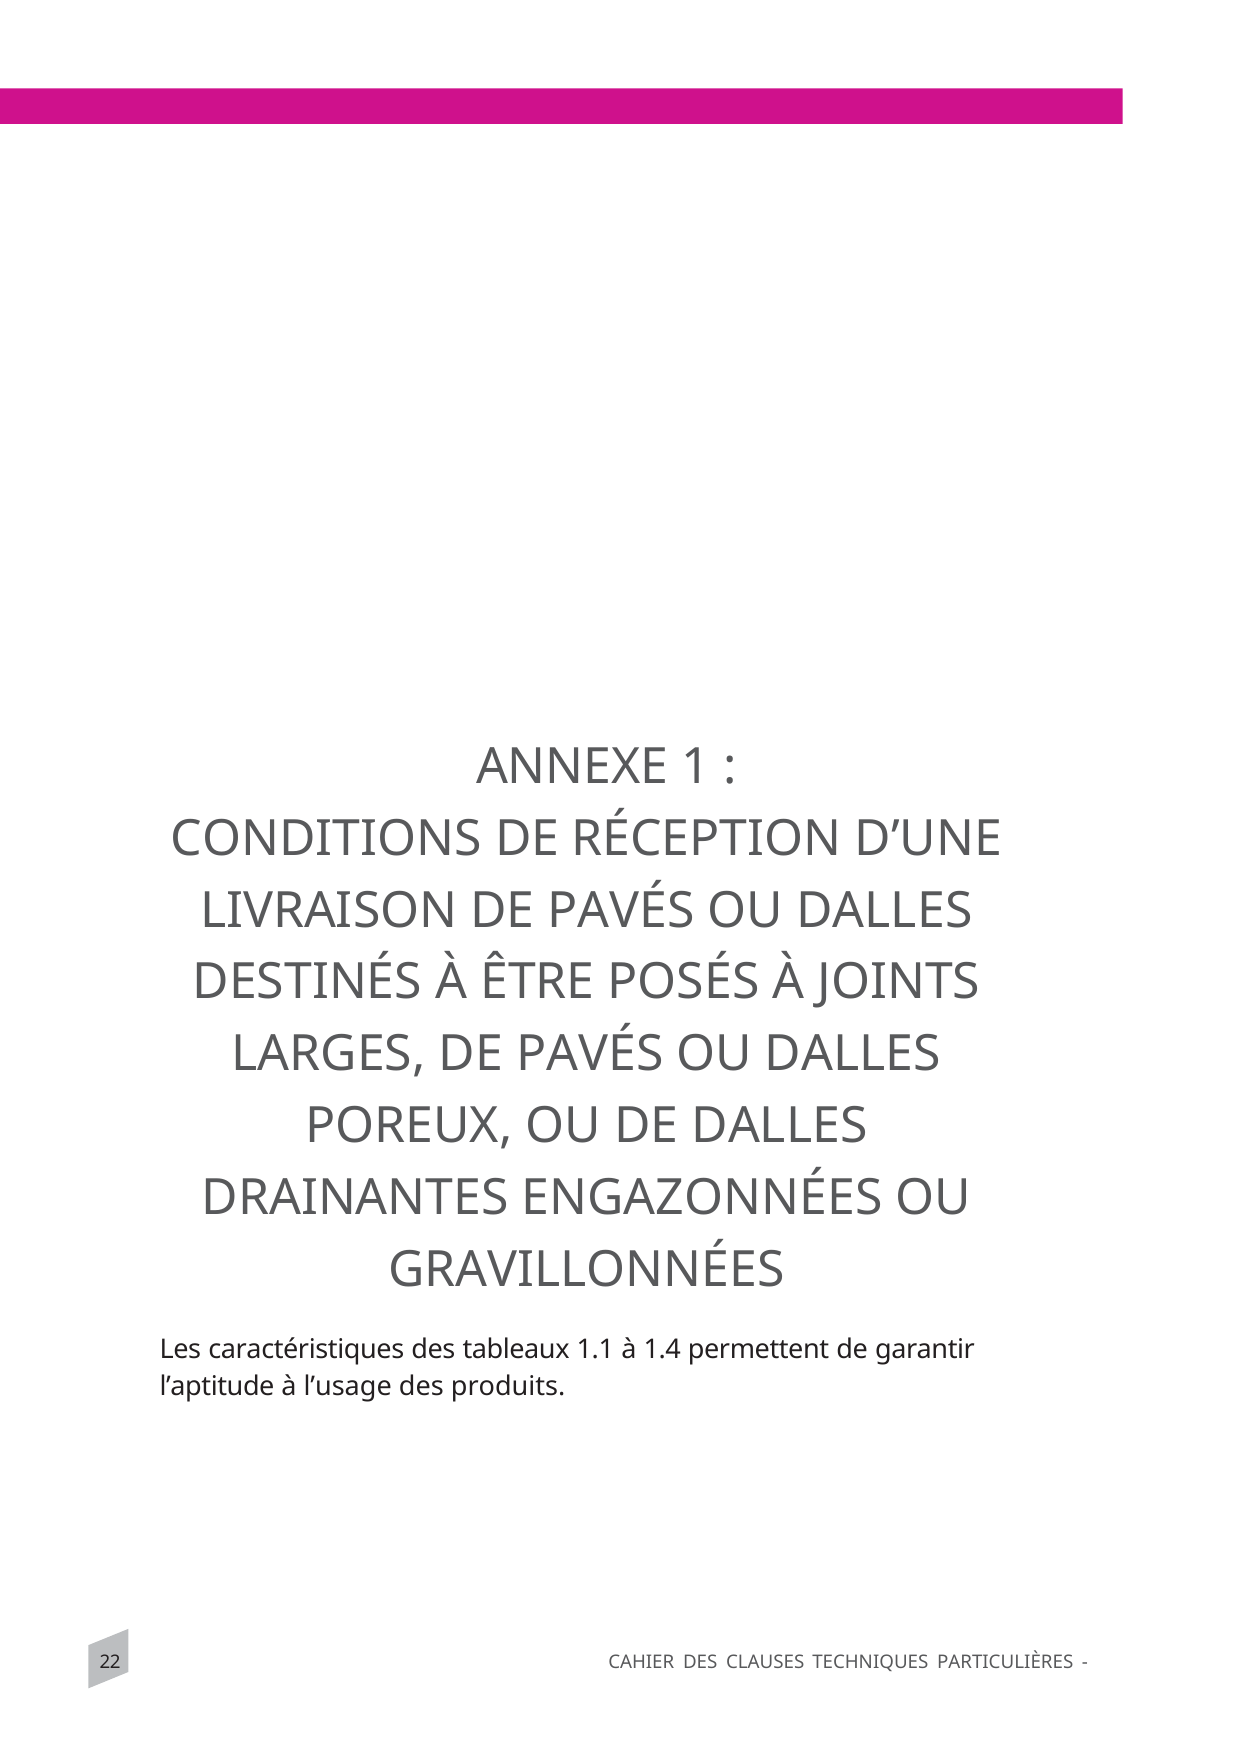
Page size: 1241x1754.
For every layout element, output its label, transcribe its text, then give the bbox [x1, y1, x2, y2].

text Les caractéristiques des tableaux 1.1 à 1.4 permettent de garantir l’aptitude à l’usage des produits. [159, 1329, 1053, 1403]
text ANNEXE 1 : [151, 726, 1022, 798]
text CONDITIONS DE RÉCEPTION D’UNE LIVRAISON DE PAVÉS OU DALLES DESTINÉS À ÊTRE POSÉS À JOINTS LARGES, DE PAVÉS OU DALLES POREUX, OU DE DALLES DRAINANTES ENGAZONNÉES OU GRAVILLONNÉES [151, 798, 1022, 1301]
